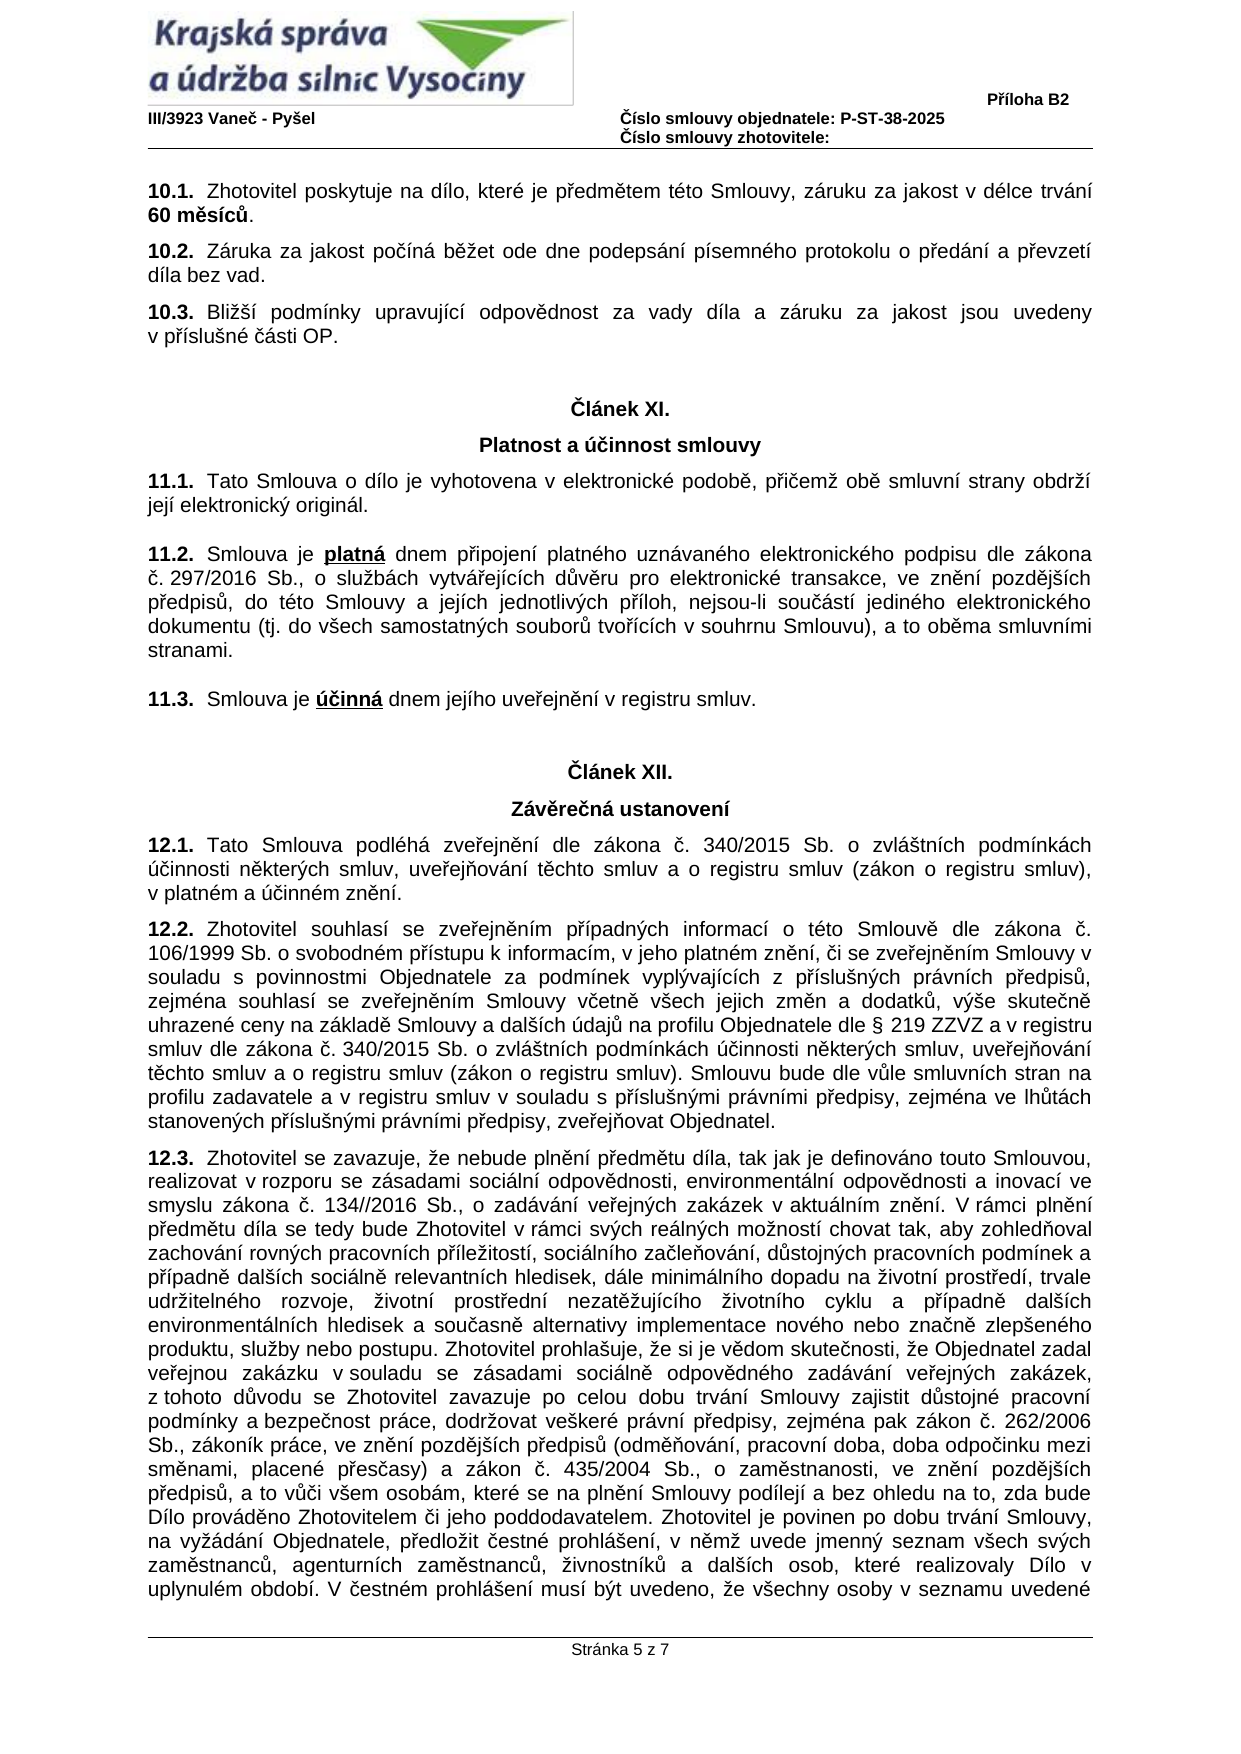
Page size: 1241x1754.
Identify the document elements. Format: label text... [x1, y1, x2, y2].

text Článek XII. [148, 760, 1093, 784]
picture [147, 11, 574, 107]
list Záruka za jakost počíná běžet ode dne podepsání písemného protokolu o předání a převzetí díla bez vad. [148, 239, 1093, 287]
list Smlouva je platná dnem připojení platného uznávaného elektronického podpisu dle zákona č. 297/2016 Sb., o službách vytvářejících důvěru pro elektronické transakce, ve znění pozdějších předpisů, do této Smlouvy a jejích jednotlivých příloh, nejsou-li součástí jediného elektronického dokumentu (tj. do všech samostatných souborů tvořících v souhrnu Smlouvu), a to oběma smluvními stranami. [148, 542, 1093, 662]
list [148, 1145, 1093, 1601]
list Zhotovitel poskytuje na dílo, které je předmětem této Smlouvy, záruku za jakost v délce trvání 60 měsíců. [148, 179, 1093, 227]
list Smlouva je účinná dnem jejího uveřejnění v registru smluv. [148, 687, 1093, 711]
subtitle Závěrečná ustanovení [148, 796, 1093, 820]
list Tato Smlouva podléhá zveřejnění dle zákona č. 340/2015 Sb. o zvláštních podmínkách účinnosti některých smluv, uveřejňování těchto smluv a o registru smluv (zákon o registru smluv), v platném a účinném znění. [148, 833, 1093, 905]
subtitle Platnost a účinnost smlouvy [148, 433, 1093, 457]
list Tato Smlouva o dílo je vyhotovena v elektronické podobě, přičemž obě smluvní strany obdrží její elektronický originál. [148, 469, 1093, 517]
text Článek XI. [148, 396, 1093, 420]
list Zhotovitel souhlasí se zveřejněním případných informací o této Smlouvě dle zákona č. 106/1999 Sb. o svobodném přístupu k informacím, v jeho platném znění, či se zveřejněním Smlouvy v souladu s povinnostmi Objednatele za podmínek vyplývajících z příslušných právních předpisů, zejména souhlasí se zveřejněním Smlouvy včetně všech jejich změn a dodatků, výše skutečně uhrazené ceny na základě Smlouvy a dalších údajů na profilu Objednatele dle § 219 ZZVZ a v registru smluv dle zákona č. 340/2015 Sb. o zvláštních podmínkách účinnosti některých smluv, uveřejňování těchto smluv a o registru smluv (zákon o registru smluv). Smlouvu bude dle vůle smluvních stran na profilu zadavatele a v registru smluv v souladu s příslušnými právními předpisy, zejména ve lhůtách stanovených příslušnými právními předpisy, zveřejňovat Objednatel. [148, 917, 1093, 1133]
list Bližší podmínky upravující odpovědnost za vady díla a záruku za jakost jsou uvedeny v příslušné části OP. [148, 299, 1093, 347]
